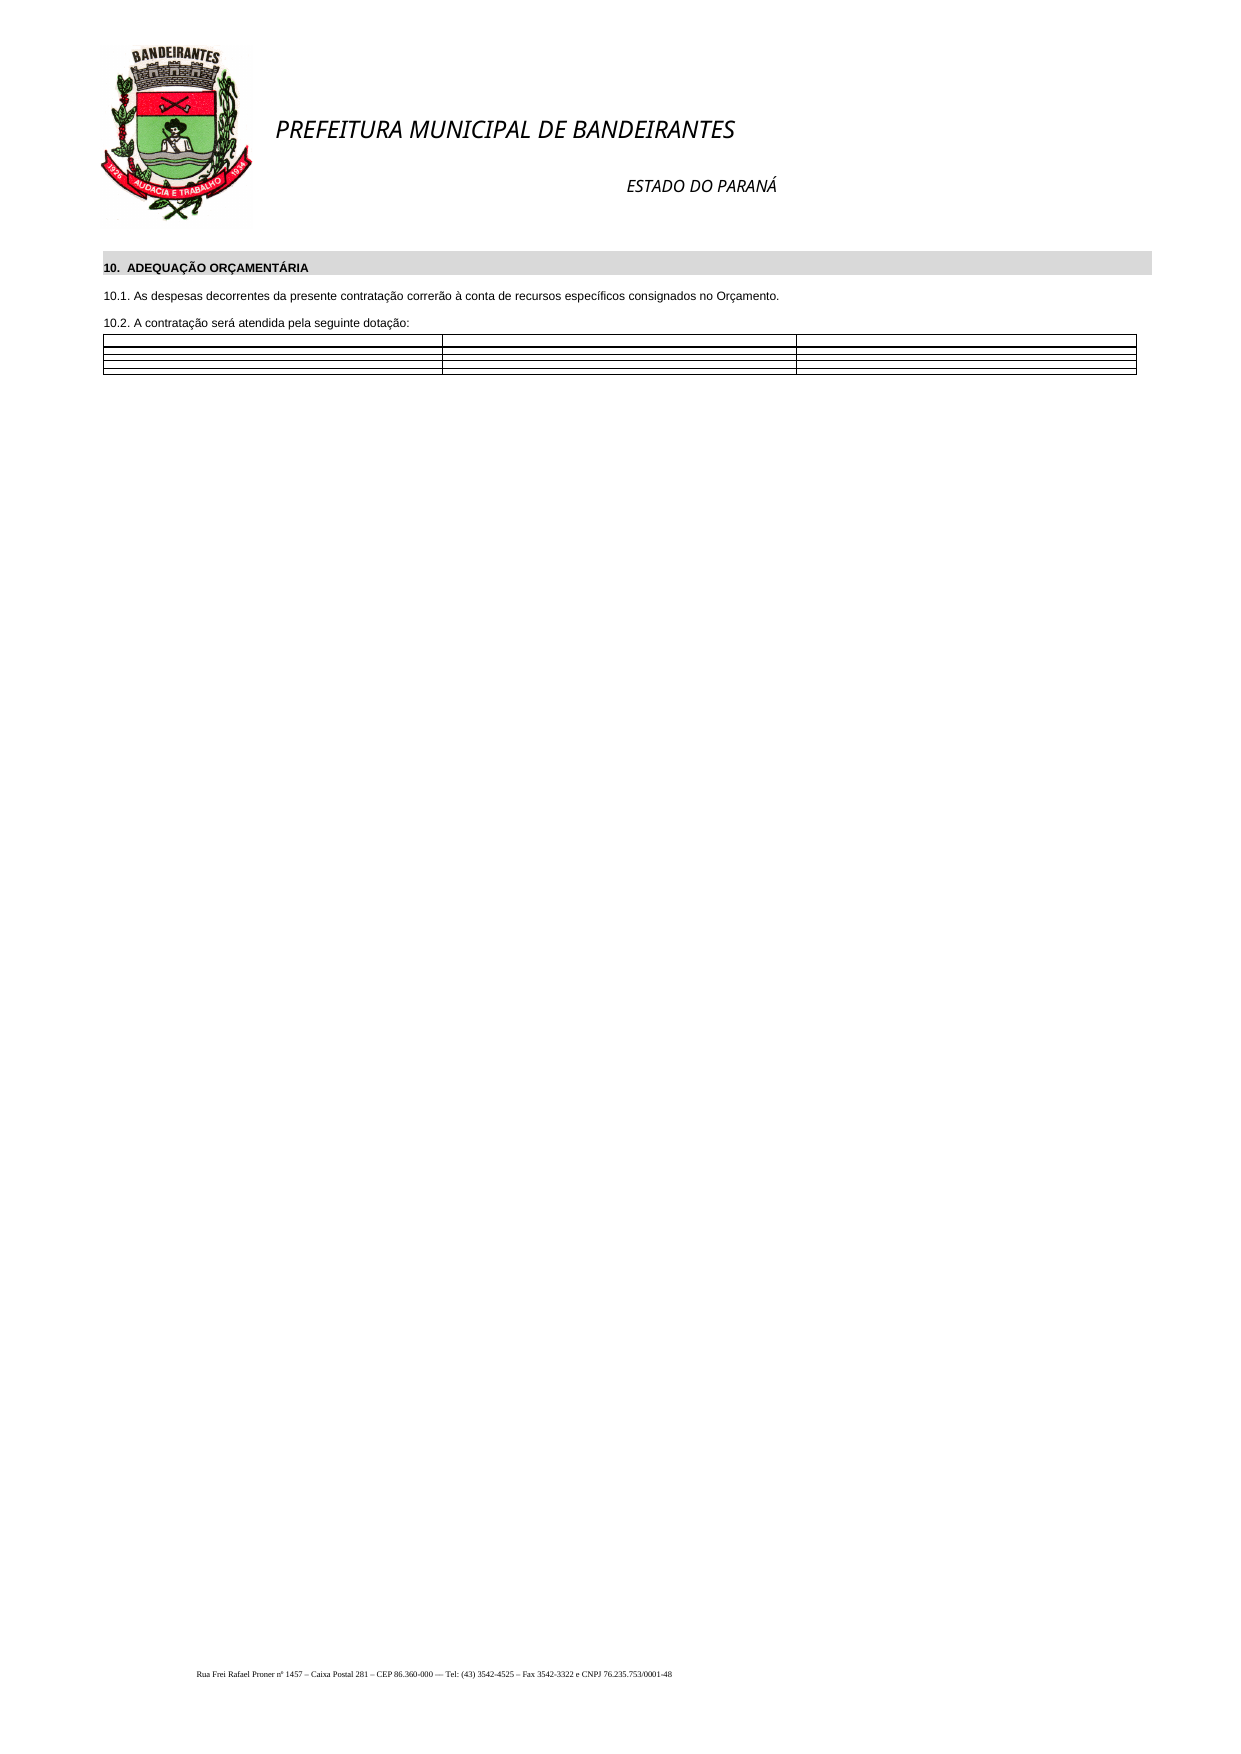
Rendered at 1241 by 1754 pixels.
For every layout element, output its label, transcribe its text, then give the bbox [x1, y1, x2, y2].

picture [99, 45, 253, 229]
text 10.2. A contratação será atendida pela seguinte dotação: [103, 306, 1152, 330]
text 10.1. As despesas decorrentes da presente contratação correrão à conta de recursos específicos consignados no Orçamento. [103, 278, 1152, 302]
text 10. ADEQUAÇÃO ORÇAMENTÁRIA [103, 251, 1152, 275]
